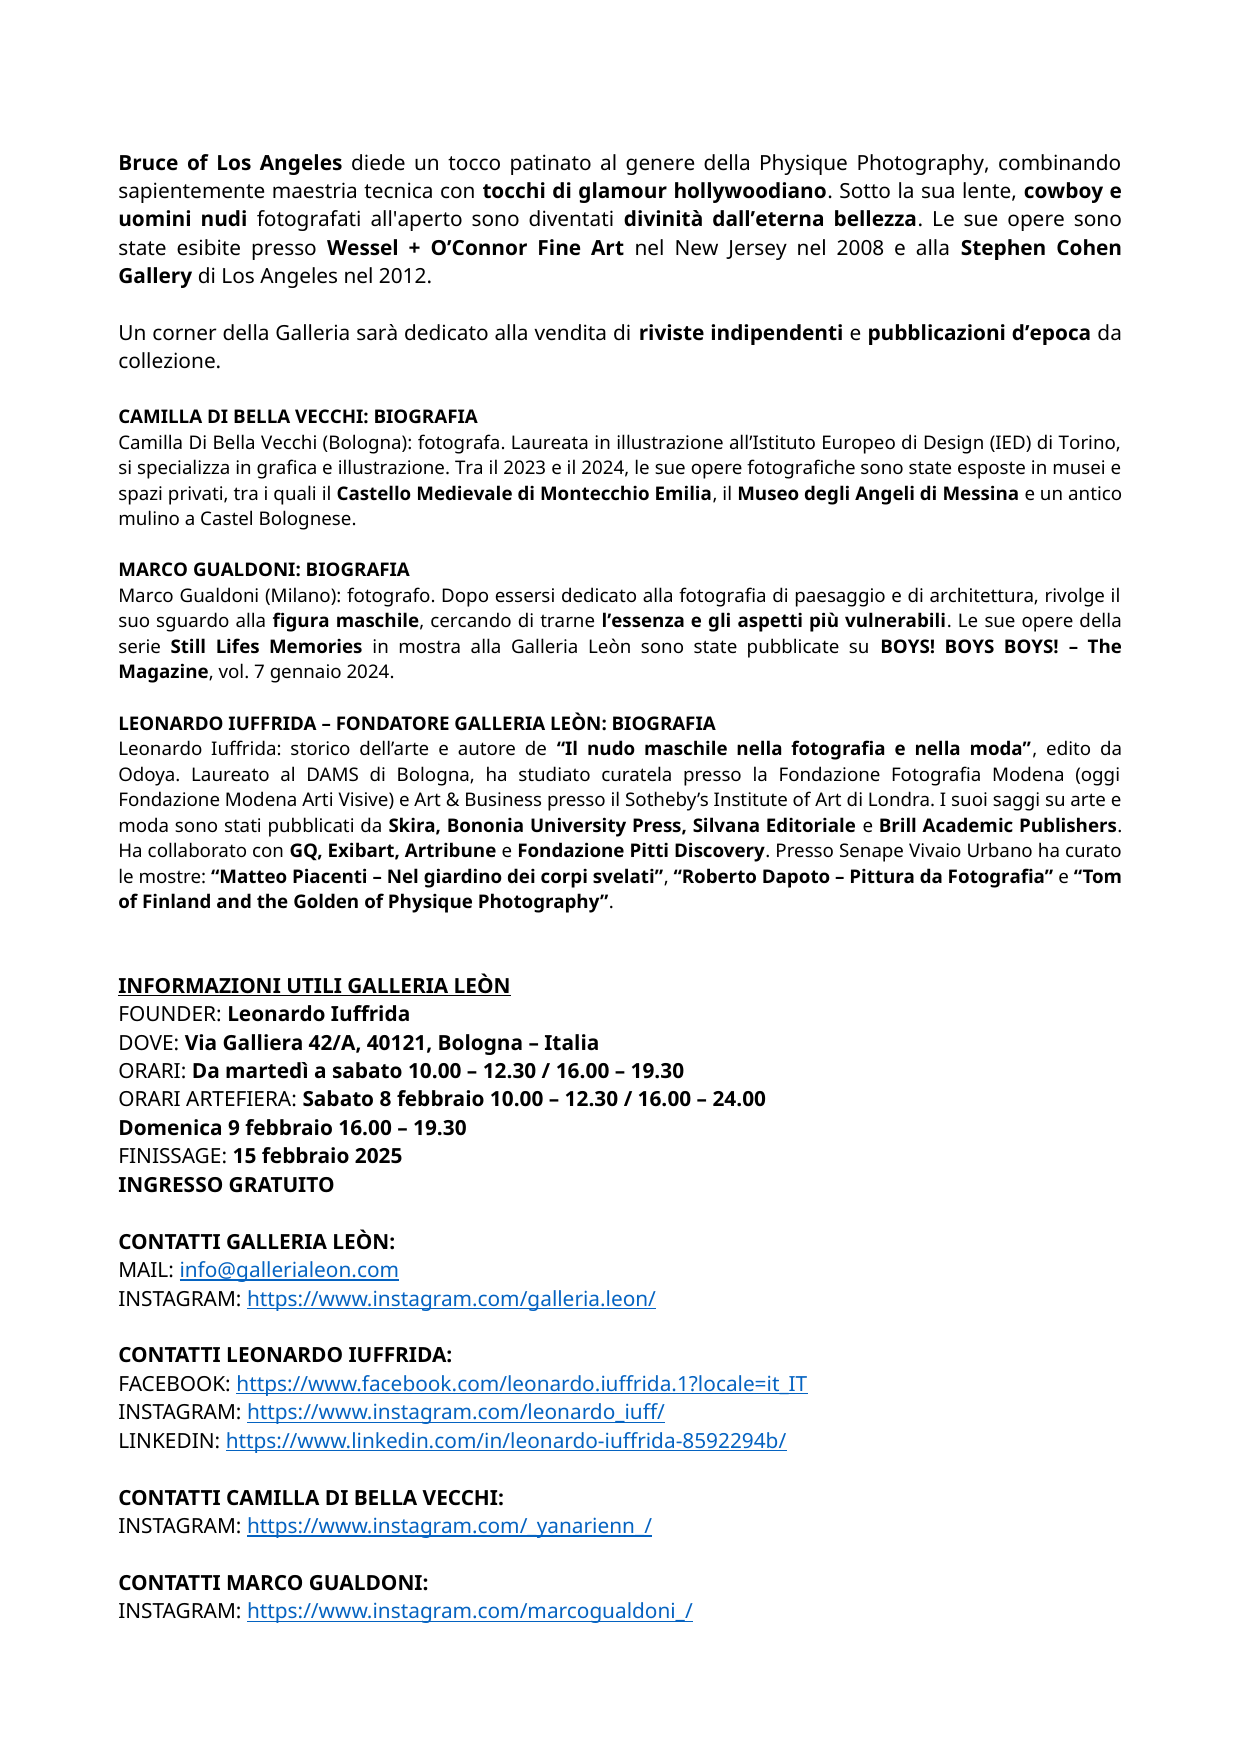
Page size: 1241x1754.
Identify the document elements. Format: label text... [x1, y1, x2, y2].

text CAMILLA DI BELLA VECCHI: BIOGRAFIA [118, 403, 1122, 429]
text CONTATTI LEONARDO IUFFRIDA: [118, 1341, 1122, 1369]
text Bruce of Los Angeles diede un tocco patinato al genere della Physique Photography, combinando sapientemente maestria tecnica con tocchi di glamour hollywoodiano. Sotto la sua lente, cowboy e uomini nudi fotografati all'aperto sono diventati divinità dall’eterna bellezza. Le sue opere sono state esibite presso Wessel + O’Connor Fine Art nel New Jersey nel 2008 e alla Stephen Cohen Gallery di Los Angeles nel 2012. [118, 148, 1122, 290]
text LINKEDIN: https://www.linkedin.com/in/leonardo-iuffrida-8592294b/ [118, 1426, 1122, 1454]
text INSTAGRAM: https://www.instagram.com/marcogualdoni_/ [118, 1596, 1122, 1625]
text CONTATTI MARCO GUALDONI: [118, 1568, 1122, 1596]
text MAIL: info@gallerialeon.com [118, 1255, 1122, 1284]
text Domenica 9 febbraio 16.00 – 19.30 [118, 1113, 1122, 1141]
text FACEBOOK: https://www.facebook.com/leonardo.iuffrida.1?locale=it_IT [118, 1369, 1122, 1397]
text CONTATTI GALLERIA LEÒN: [118, 1227, 1122, 1255]
text INFORMAZIONI UTILI GALLERIA LEÒN [118, 971, 1122, 999]
text Un corner della Galleria sarà dedicato alla vendita di riviste indipendenti e pubblicazioni d’epoca da collezione. [118, 318, 1122, 375]
text Camilla Di Bella Vecchi (Bologna): fotografa. Laureata in illustrazione all’Istituto Europeo di Design (IED) di Torino, si specializza in grafica e illustrazione. Tra il 2023 e il 2024, le sue opere fotografiche sono state esposte in musei e spazi privati, tra i quali il Castello Medievale di Montecchio Emilia, il Museo degli Angeli di Messina e un antico mulino a Castel Bolognese. [118, 429, 1122, 531]
text CONTATTI CAMILLA DI BELLA VECCHI: [118, 1483, 1122, 1511]
text INSTAGRAM: https://www.instagram.com/galleria.leon/ [118, 1284, 1122, 1312]
text INSTAGRAM: https://www.instagram.com/_yanarienn_/ [118, 1511, 1122, 1539]
text INGRESSO GRATUITO [118, 1170, 1122, 1198]
text FINISSAGE: 15 febbraio 2025 [118, 1141, 1122, 1170]
text Marco Gualdoni (Milano): fotografo. Dopo essersi dedicato alla fotografia di paesaggio e di architettura, rivolge il suo sguardo alla figura maschile, cercando di trarne l’essenza e gli aspetti più vulnerabili. Le sue opere della serie Still Lifes Memories in mostra alla Galleria Leòn sono state pubblicate su BOYS! BOYS BOYS! – The Magazine, vol. 7 gennaio 2024. [118, 582, 1122, 684]
text ORARI: Da martedì a sabato 10.00 – 12.30 / 16.00 – 19.30 [118, 1056, 1122, 1084]
text LEONARDO IUFFRIDA – FONDATORE GALLERIA LEÒN: BIOGRAFIA [118, 710, 1122, 735]
text FOUNDER: Leonardo Iuffrida [118, 999, 1122, 1028]
text Leonardo Iuffrida: storico dell’arte e autore de “Il nudo maschile nella fotografia e nella moda”, edito da Odoya. Laureato al DAMS di Bologna, ha studiato curatela presso la Fondazione Fotografia Modena (oggi Fondazione Modena Arti Visive) e Art & Business presso il Sotheby’s Institute of Art di Londra. I suoi saggi su arte e moda sono stati pubblicati da Skira, Bononia University Press, Silvana Editoriale e Brill Academic Publishers. Ha collaborato con GQ, Exibart, Artribune e Fondazione Pitti Discovery. Presso Senape Vivaio Urbano ha curato le mostre: “Matteo Piacenti – Nel giardino dei corpi svelati”, “Roberto Dapoto – Pittura da Fotografia” e “Tom of Finland and the Golden of Physique Photography”. [118, 735, 1122, 914]
text MARCO GUALDONI: BIOGRAFIA [118, 557, 1122, 582]
text ORARI ARTEFIERA: Sabato 8 febbraio 10.00 – 12.30 / 16.00 – 24.00 [118, 1084, 1122, 1113]
text INSTAGRAM: https://www.instagram.com/leonardo_iuff/ [118, 1397, 1122, 1426]
text DOVE: Via Galliera 42/A, 40121, Bologna – Italia [118, 1028, 1122, 1056]
